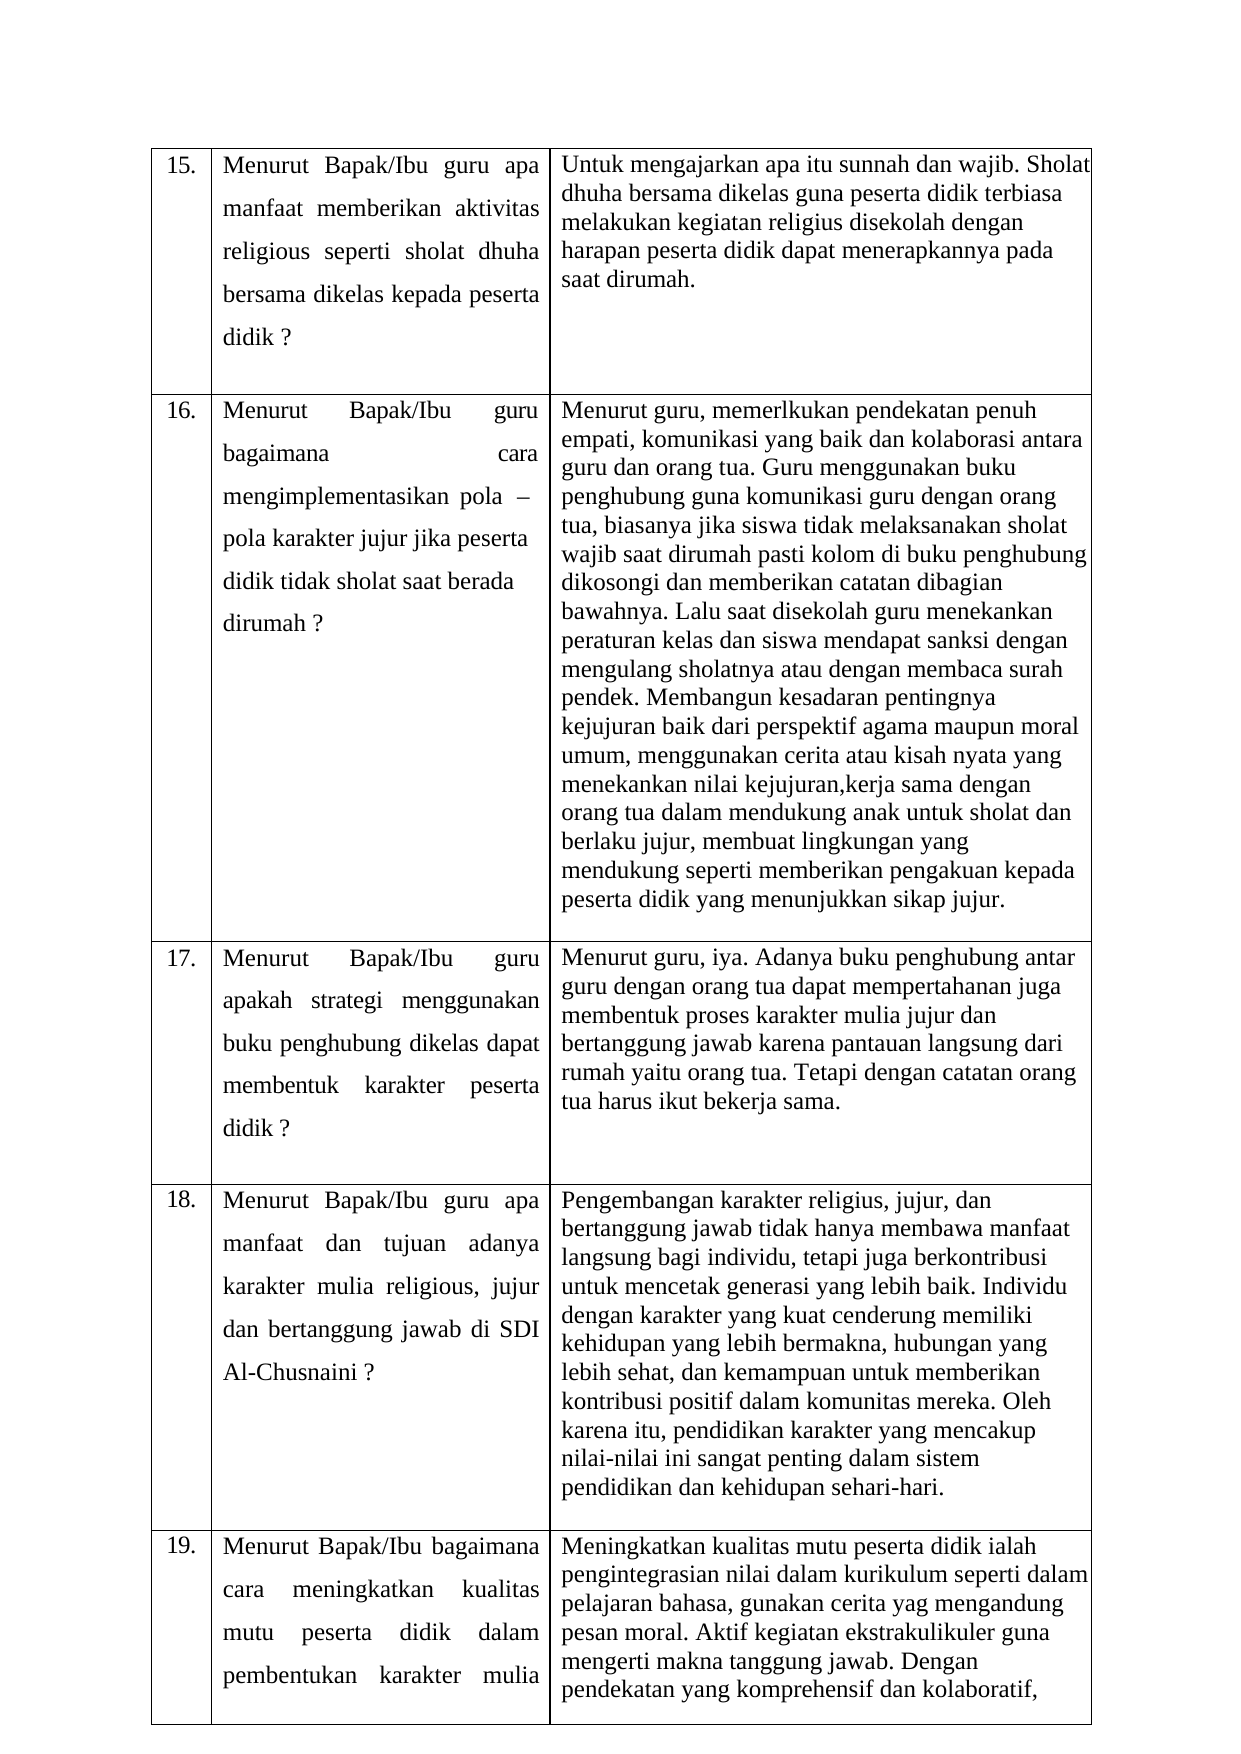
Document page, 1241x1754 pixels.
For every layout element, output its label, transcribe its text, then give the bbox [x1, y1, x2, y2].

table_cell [551, 1531, 1091, 1724]
table_cell 19. [152, 1531, 211, 1724]
table_cell Menurut Bapak/Ibu guru apakah strategi menggunakan buku penghubung dikelas dapat membentuk karakter peserta didik ? [212, 942, 549, 1184]
table_cell 16. [152, 395, 211, 941]
table_cell 17. [152, 942, 211, 1184]
table_cell Menurut guru, iya. Adanya buku penghubung antar guru dengan orang tua dapat mempertahanan juga membentuk proses karakter mulia jujur dan bertanggung jawab karena pantauan langsung dari rumah yaitu orang tua. Tetapi dengan catatan orang tua harus ikut bekerja sama. [551, 942, 1091, 1184]
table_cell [212, 1531, 549, 1724]
table_header 15. [152, 149, 211, 394]
table_header Menurut Bapak/Ibu guru apa manfaat memberikan aktivitas religious seperti sholat dhuha bersama dikelas kepada peserta didik ? [212, 149, 549, 394]
table_cell Menurut Bapak/Ibu guru bagaimana cara mengimplementasikan pola – pola karakter jujur jika peserta didik tidak sholat saat berada dirumah ? [212, 395, 549, 941]
table_cell Menurut guru, memerlkukan pendekatan penuh empati, komunikasi yang baik dan kolaborasi antara guru dan orang tua. Guru menggunakan buku penghubung guna komunikasi guru dengan orang tua, biasanya jika siswa tidak melaksanakan sholat wajib saat dirumah pasti kolom di buku penghubung dikosongi dan memberikan catatan dibagian bawahnya. Lalu saat disekolah guru menekankan peraturan kelas dan siswa mendapat sanksi dengan mengulang sholatnya atau dengan membaca surah pendek. Membangun kesadaran pentingnya kejujuran baik dari perspektif agama maupun moral umum, menggunakan cerita atau kisah nyata yang menekankan nilai kejujuran,kerja sama dengan orang tua dalam mendukung anak untuk sholat dan berlaku jujur, membuat lingkungan yang mendukung seperti memberikan pengakuan kepada peserta didik yang menunjukkan sikap jujur. [551, 395, 1091, 941]
table_cell Menurut Bapak/Ibu guru apa manfaat dan tujuan adanya karakter mulia religious, jujur dan bertanggung jawab di SDI Al-Chusnaini ? [212, 1185, 549, 1530]
table_cell 18. [152, 1185, 211, 1530]
table_cell Pengembangan karakter religius, jujur, dan bertanggung jawab tidak hanya membawa manfaat langsung bagi individu, tetapi juga berkontribusi untuk mencetak generasi yang lebih baik. Individu dengan karakter yang kuat cenderung memiliki kehidupan yang lebih bermakna, hubungan yang lebih sehat, dan kemampuan untuk memberikan kontribusi positif dalam komunitas mereka. Oleh karena itu, pendidikan karakter yang mencakup nilai-nilai ini sangat penting dalam sistem pendidikan dan kehidupan sehari-hari. [551, 1185, 1091, 1530]
table_header Untuk mengajarkan apa itu sunnah dan wajib. Sholat dhuha bersama dikelas guna peserta didik terbiasa melakukan kegiatan religius disekolah dengan harapan peserta didik dapat menerapkannya pada saat dirumah. [551, 149, 1091, 394]
